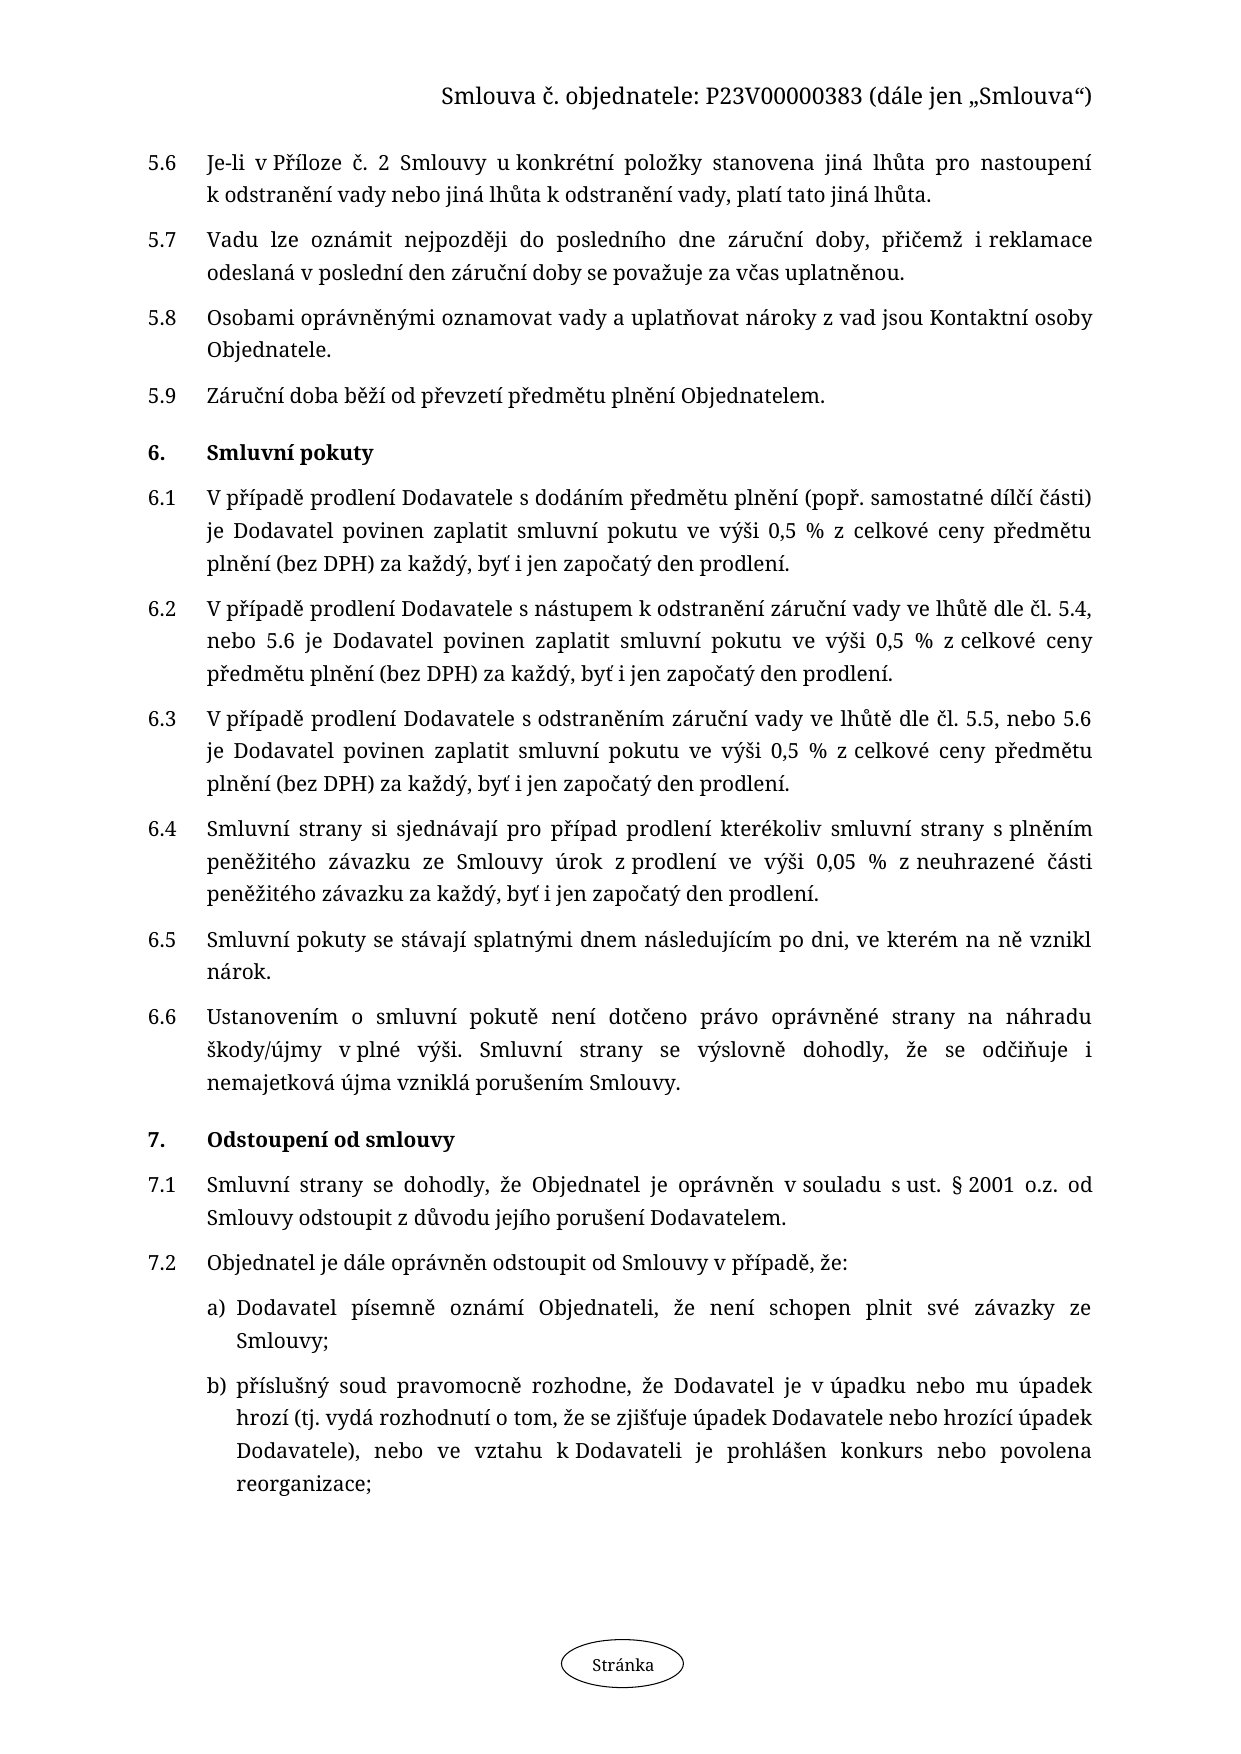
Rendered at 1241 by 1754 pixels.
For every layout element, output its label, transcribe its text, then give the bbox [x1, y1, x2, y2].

list Smluvní pokuty se stávají splatnými dnem následujícím po dni, ve kterém na ně vznikl nárok. [148, 925, 1093, 986]
list Osobami oprávněnými oznamovat vady a uplatňovat nároky z vad jsou Kontaktní osoby Objednatele. [148, 303, 1093, 364]
list Smluvní strany si sjednávají pro případ prodlení kterékoliv smluvní strany s plněním peněžitého závazku ze Smlouvy úrok z prodlení ve výši 0,05 % z neuhrazené části peněžitého závazku za každý, byť i jen započatý den prodlení. [148, 814, 1093, 908]
list Objednatel je dále oprávněn odstoupit od Smlouvy v případě, že: [148, 1248, 1093, 1276]
list Dodavatel písemně oznámí Objednateli, že není schopen plnit své závazky ze Smlouvy; [207, 1293, 1093, 1354]
list Smluvní pokuty [148, 438, 1093, 467]
list V případě prodlení Dodavatele s dodáním předmětu plnění (popř. samostatné dílčí části) je Dodavatel povinen zaplatit smluvní pokutu ve výši 0,5 % z celkové ceny předmětu plnění (bez DPH) za každý, byť i jen započatý den prodlení. [148, 483, 1093, 577]
list Je-li v Příloze č. 2 Smlouvy u konkrétní položky stanovena jiná lhůta pro nastoupení k odstranění vady nebo jiná lhůta k odstranění vady, platí tato jiná lhůta. [148, 148, 1093, 209]
list Ustanovením o smluvní pokutě není dotčeno právo oprávněné strany na náhradu škody/újmy v plné výši. Smluvní strany se výslovně dohodly, že se odčiňuje i nemajetková újma vzniklá porušením Smlouvy. [148, 1002, 1093, 1096]
list Vadu lze oznámit nejpozději do posledního dne záruční doby, přičemž i reklamace odeslaná v poslední den záruční doby se považuje za včas uplatněnou. [148, 225, 1093, 286]
list Záruční doba běží od převzetí předmětu plnění Objednatelem. [148, 381, 1093, 409]
list Smluvní strany se dohodly, že Objednatel je oprávněn v souladu s ust. § 2001 o.z. od Smlouvy odstoupit z důvodu jejího porušení Dodavatelem. [148, 1170, 1093, 1231]
list V případě prodlení Dodavatele s odstraněním záruční vady ve lhůtě dle čl. 5.5, nebo 5.6 je Dodavatel povinen zaplatit smluvní pokutu ve výši 0,5 % z celkové ceny předmětu plnění (bez DPH) za každý, byť i jen započatý den prodlení. [148, 704, 1093, 798]
list Odstoupení od smlouvy [148, 1125, 1093, 1154]
list příslušný soud pravomocně rozhodne, že Dodavatel je v úpadku nebo mu úpadek hrozí (tj. vydá rozhodnutí o tom, že se zjišťuje úpadek Dodavatele nebo hrozící úpadek Dodavatele), nebo ve vztahu k Dodavateli je prohlášen konkurs nebo povolena reorganizace; [207, 1371, 1093, 1497]
list V případě prodlení Dodavatele s nástupem k odstranění záruční vady ve lhůtě dle čl. 5.4, nebo 5.6 je Dodavatel povinen zaplatit smluvní pokutu ve výši 0,5 % z celkové ceny předmětu plnění (bez DPH) za každý, byť i jen započatý den prodlení. [148, 594, 1093, 687]
